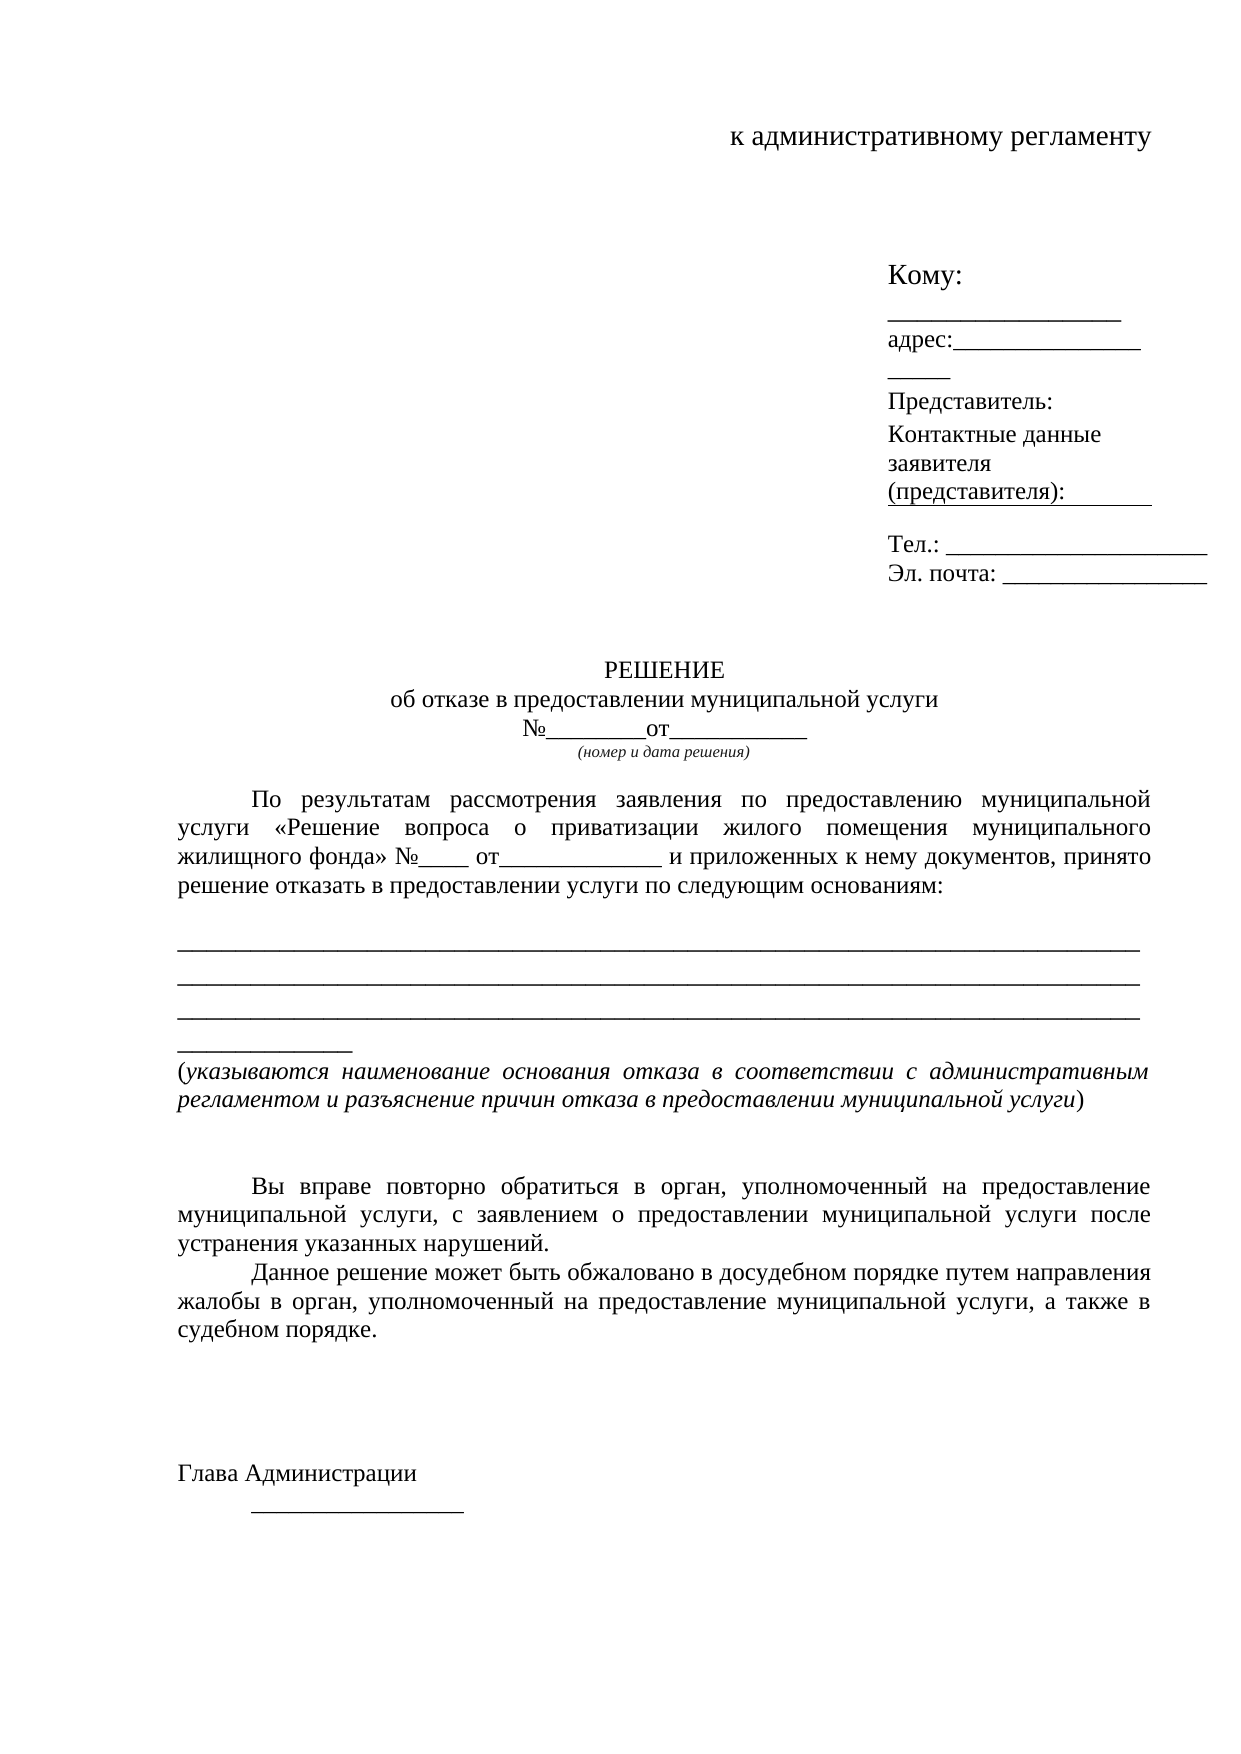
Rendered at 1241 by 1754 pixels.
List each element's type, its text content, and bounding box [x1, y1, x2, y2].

text Данное решение может быть обжаловано в досудебном порядке путем направления жалобы в орган, уполномоченный на предоставление муниципальной услуги, а также в судебном порядке. [177, 1257, 1152, 1343]
text (номер и дата решения) [177, 742, 1152, 761]
text №________от___________ [177, 713, 1152, 742]
text об отказе в предоставлении муниципальной услуги [177, 684, 1152, 713]
text (указываются наименование основания отказа в соответствии с административным регламентом и разъяснение причин отказа в предоставлении муниципальной услуги) [177, 1056, 1152, 1113]
text __________________________________________________________________________________________________________________________________________________________________________________________________________________ [177, 922, 1152, 1056]
text По результатам рассмотрения заявления по предоставлению муниципальной услуги «Решение вопроса о приватизации жилого помещения муниципального жилищного фонда» №____ от_____________ и приложенных к нему документов, принято решение отказать в предоставлении услуги по следующим основаниям: [177, 784, 1152, 899]
text РЕШЕНИЕ [177, 655, 1152, 684]
text Кому: ________________ [888, 257, 1152, 324]
text Тел.: [888, 529, 1152, 558]
text Представитель: [888, 386, 1152, 415]
text Эл. почта: [888, 558, 1152, 587]
text Контактные данные заявителя (представителя): [888, 419, 1152, 505]
text адрес:____________________ [888, 324, 1152, 382]
text к административному регламенту [177, 118, 1152, 152]
text Вы вправе повторно обратиться в орган, уполномоченный на предоставление муниципальной услуги, с заявлением о предоставлении муниципальной услуги после устранения указанных нарушений. [177, 1171, 1152, 1257]
text Глава Администрации _________________ [177, 1458, 1152, 1516]
